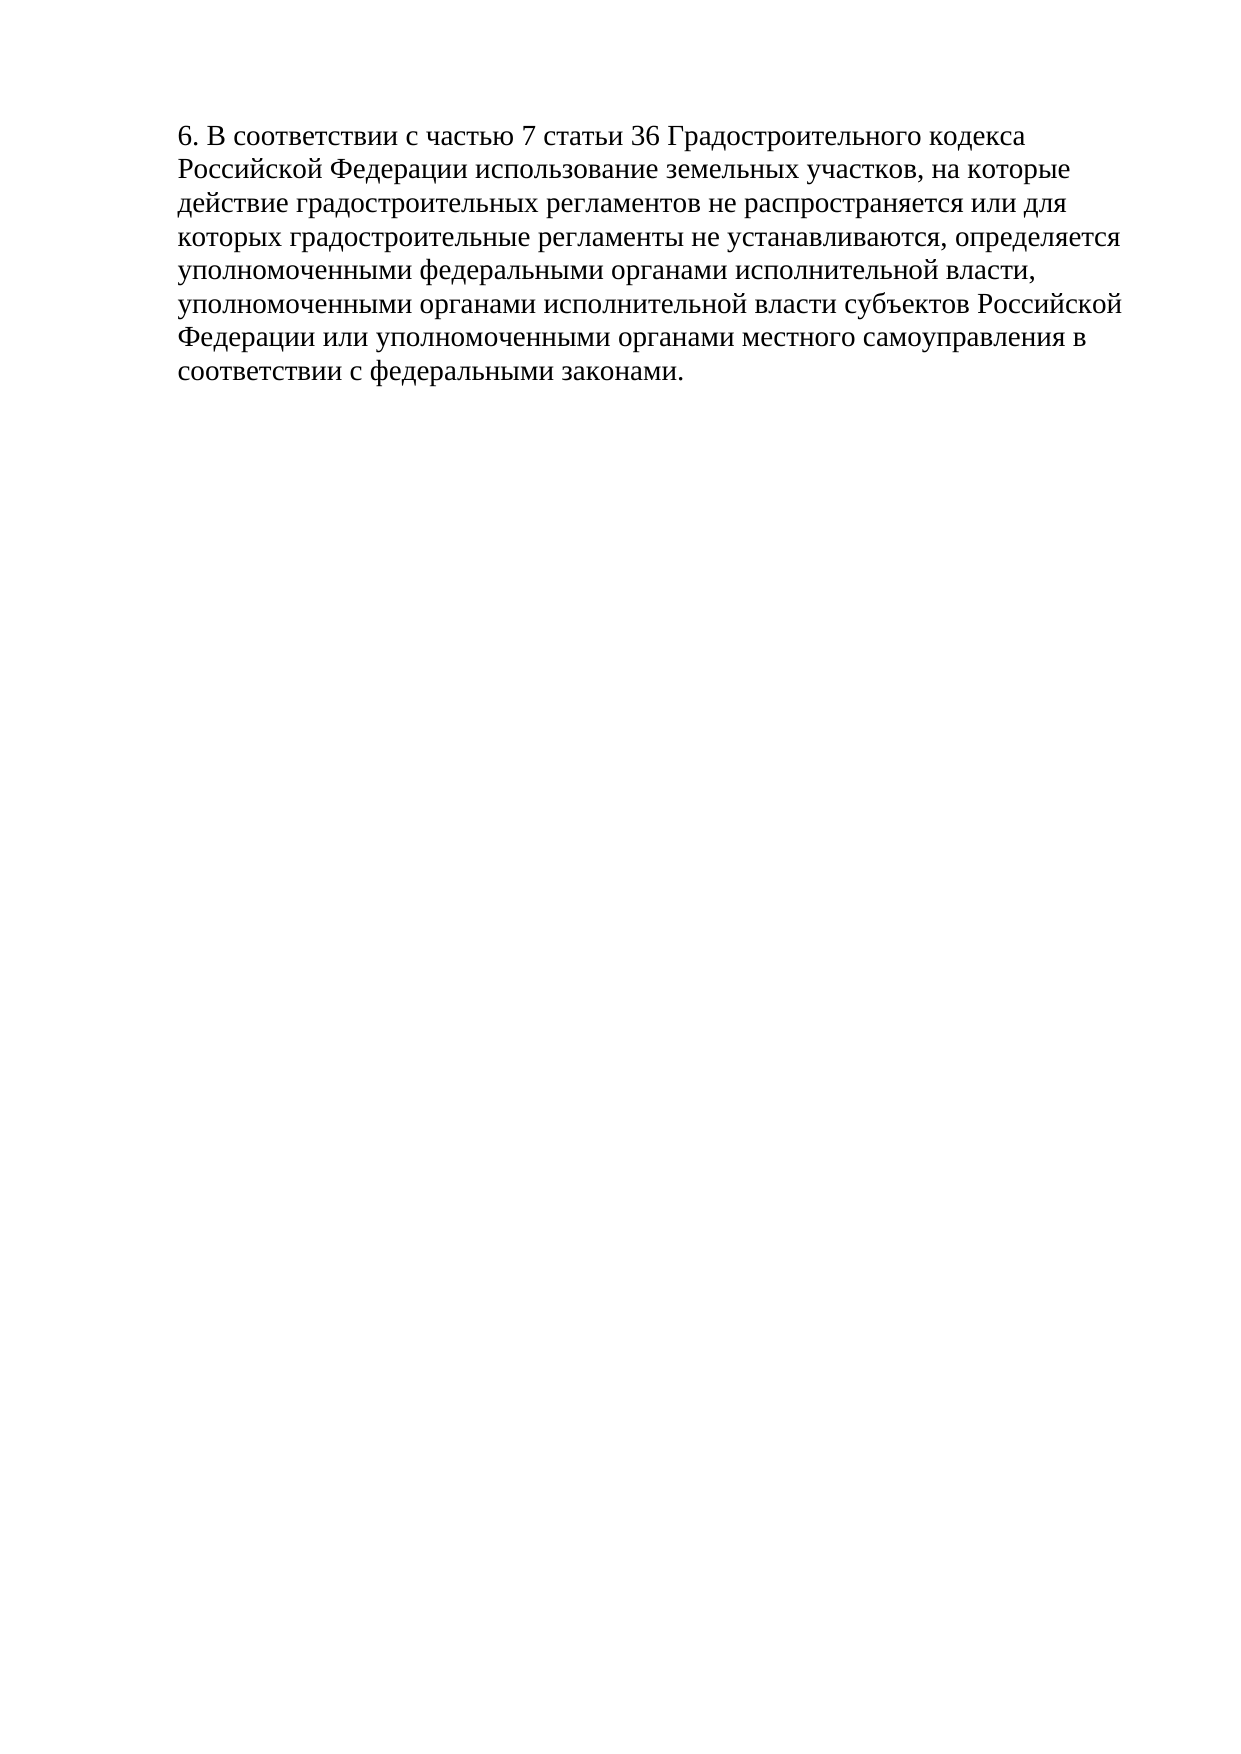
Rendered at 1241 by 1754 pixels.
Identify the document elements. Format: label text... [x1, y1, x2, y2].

text 6. В соответствии с частью 7 статьи 36 Градостроительного кодекса Российской Федерации использование земельных участков, на которые действие градостроительных регламентов не распространяется или для которых градостроительные регламенты не устанавливаются, определяется уполномоченными федеральными органами исполнительной власти, уполномоченными органами исполнительной власти субъектов Российской Федерации или уполномоченными органами местного самоуправления в соответствии с федеральными законами. [177, 118, 1152, 386]
